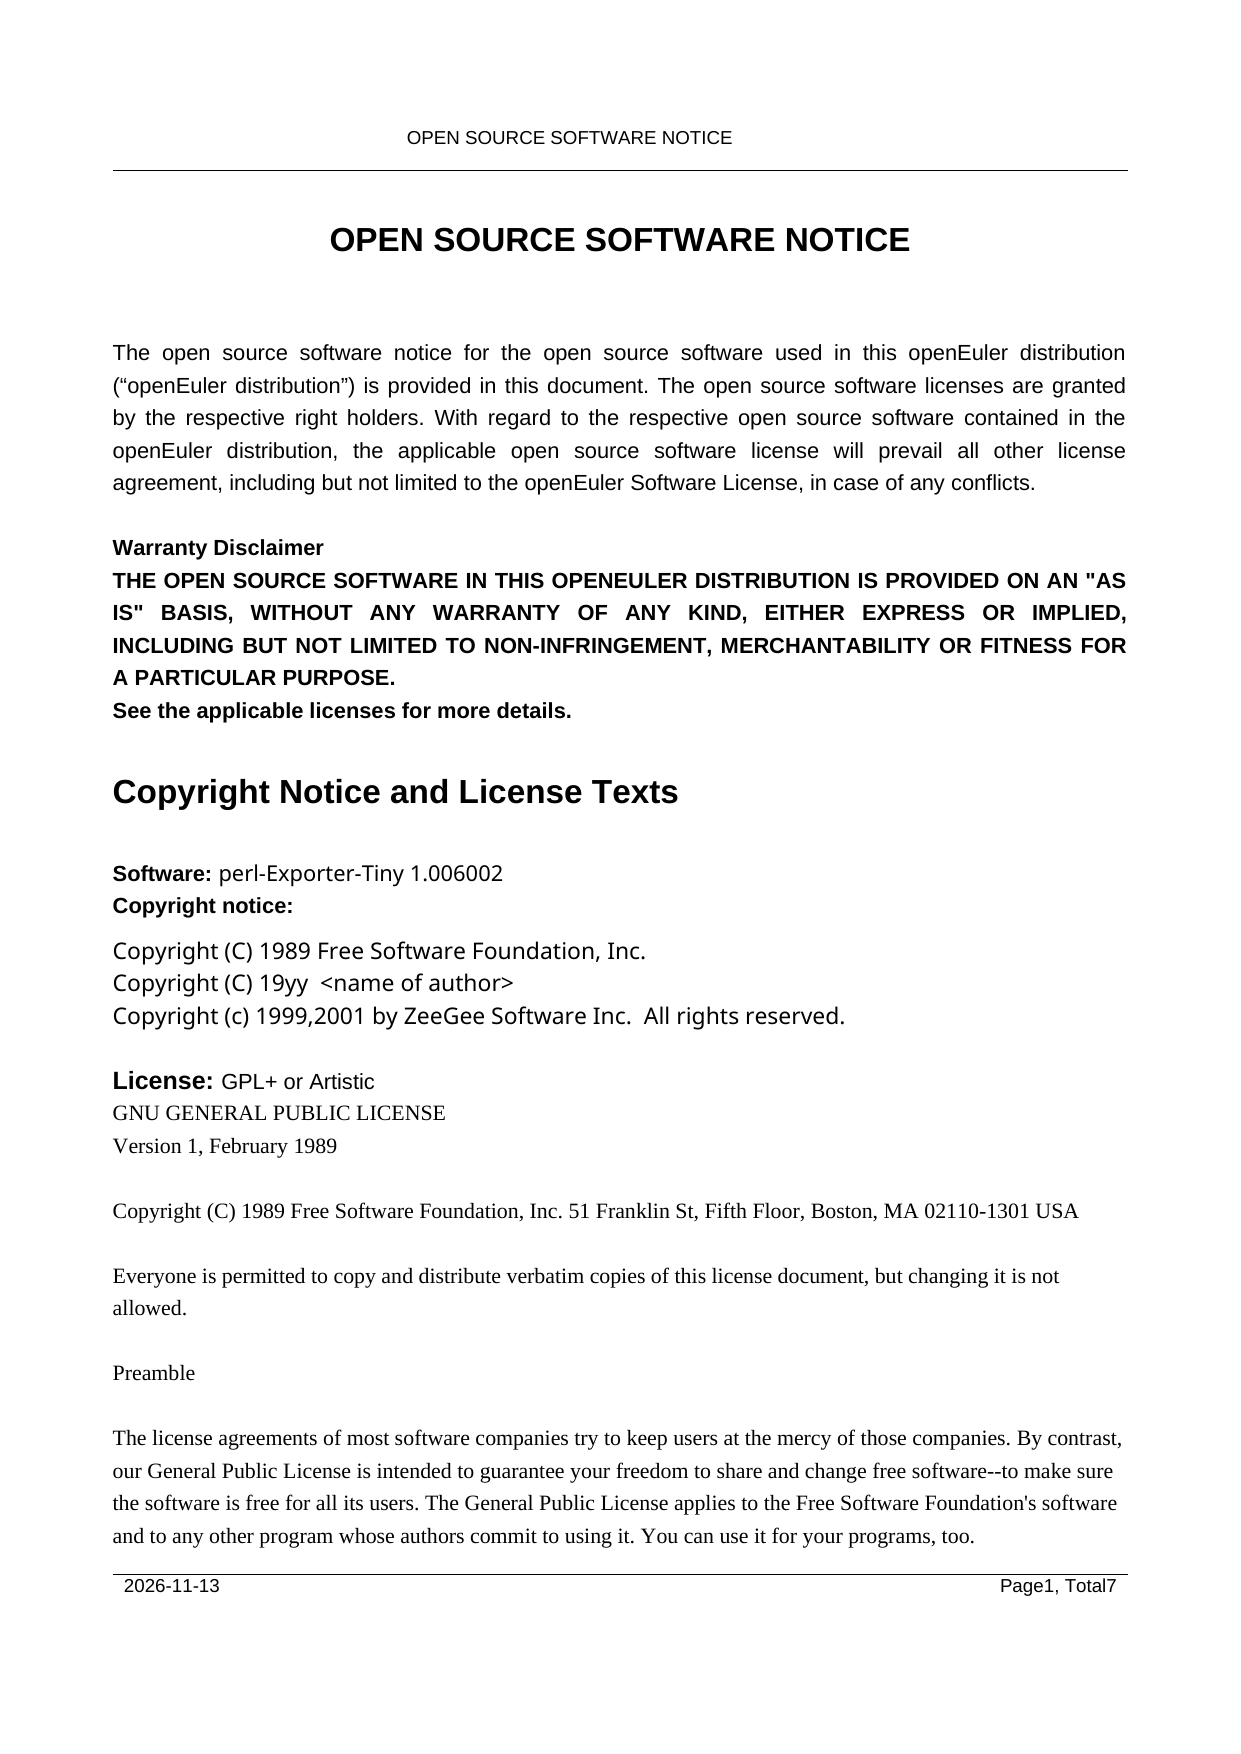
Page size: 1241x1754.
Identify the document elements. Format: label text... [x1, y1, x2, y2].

text Warranty Disclaimer [112, 531, 1128, 564]
text Copyright (C) 1989 Free Software Foundation, Inc. Copyright (C) 19yy <name of author> Copyright (c) 1999,2001 by ZeeGee Software Inc. All rights reserved. [112, 934, 1128, 1064]
text Copyright notice: [112, 889, 1128, 921]
text OPEN SOURCE SOFTWARE NOTICE [112, 206, 1128, 271]
text License: GPL+ or Artistic [112, 1064, 1128, 1096]
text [112, 1096, 1128, 1551]
text THE OPEN SOURCE SOFTWARE IN THIS OPENEULER DISTRIBUTION IS PROVIDED ON AN "AS IS" BASIS, WITHOUT ANY WARRANTY OF ANY KIND, EITHER EXPRESS OR IMPLIED, INCLUDING BUT NOT LIMITED TO NON-INFRINGEMENT, MERCHANTABILITY OR FITNESS FOR A PARTICULAR PURPOSE. See the applicable licenses for more details. [112, 564, 1128, 726]
text The open source software notice for the open source software used in this openEuler distribution (“openEuler distribution”) is provided in this document. The open source software licenses are granted by the respective right holders. With regard to the respective open source software contained in the openEuler distribution, the applicable open source software license will prevail all other license agreement, including but not limited to the openEuler Software License, in case of any conflicts. [112, 336, 1128, 499]
title Software: perl-Exporter-Tiny 1.006002 [112, 856, 1128, 889]
text Copyright Notice and License Texts [112, 759, 1128, 824]
